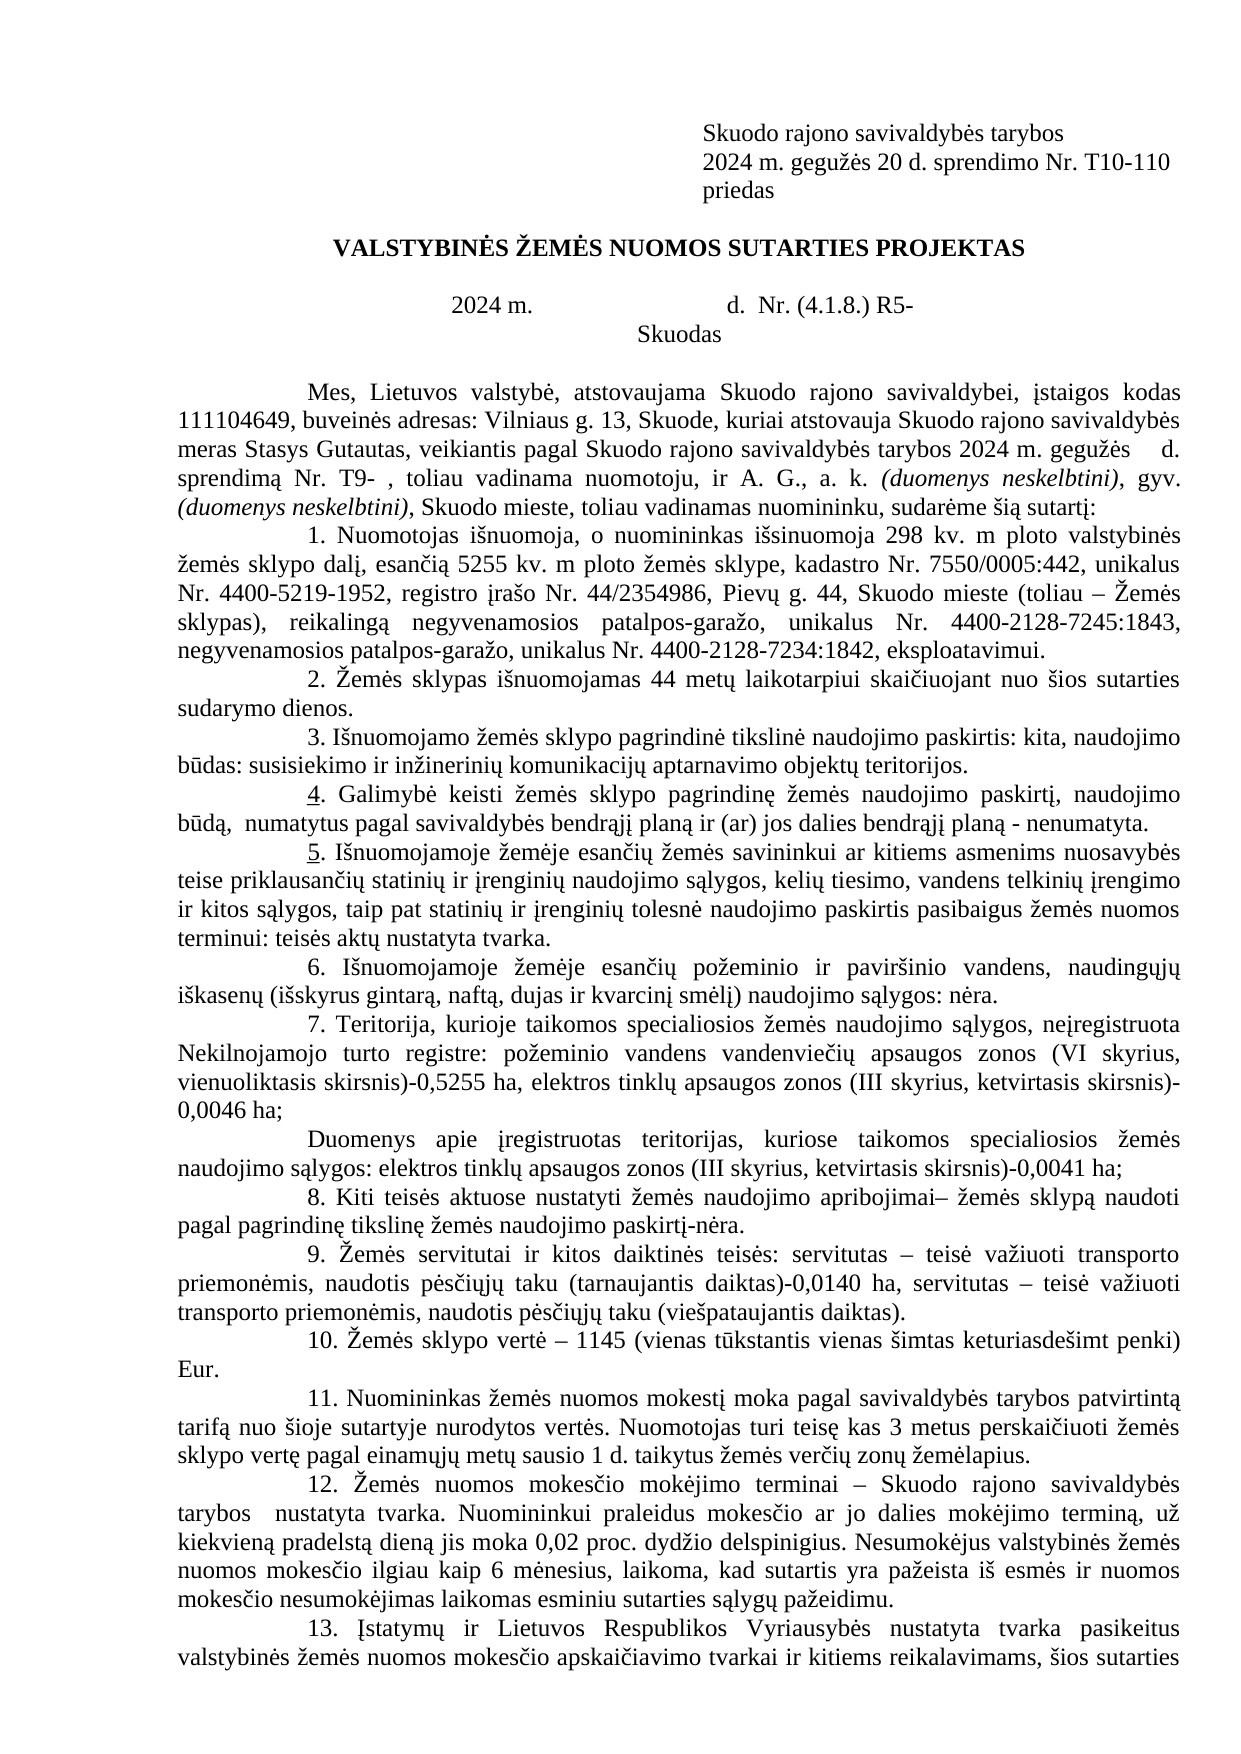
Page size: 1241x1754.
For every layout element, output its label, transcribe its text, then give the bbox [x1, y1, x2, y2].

text VALSTYBINĖS ŽEMĖS NUOMOS SUTARTIES PROJEKTAS [177, 233, 1181, 262]
text priedas [702, 176, 1181, 204]
text Duomenys apie įregistruotas teritorijas, kuriose taikomos specialiosios žemės naudojimo sąlygos: elektros tinklų apsaugos zonos (III skyrius, ketvirtasis skirsnis)-0,0041 ha; [177, 1124, 1181, 1182]
text 4. Galimybė keisti žemės sklypo pagrindinę žemės naudojimo paskirtį, naudojimo būdą, numatytus pagal savivaldybės bendrąjį planą ir (ar) jos dalies bendrąjį planą - nenumatyta. [177, 779, 1181, 837]
text 3. Išnuomojamo žemės sklypo pagrindinė tikslinė naudojimo paskirtis: kita, naudojimo būdas: susisiekimo ir inžinerinių komunikacijų aptarnavimo objektų teritorijos. [177, 722, 1181, 779]
text 9. Žemės servitutai ir kitos daiktinės teisės: servitutas – teisė važiuoti transporto priemonėmis, naudotis pėsčiųjų taku (tarnaujantis daiktas)-0,0140 ha, servitutas – teisė važiuoti transporto priemonėmis, naudotis pėsčiųjų taku (viešpataujantis daiktas). [177, 1239, 1181, 1326]
text 2. Žemės sklypas išnuomojamas 44 metų laikotarpiui skaičiuojant nuo šios sutarties sudarymo dienos. [177, 664, 1181, 722]
text 12. Žemės nuomos mokesčio mokėjimo terminai – Skuodo rajono savivaldybės tarybos nustatyta tvarka. Nuomininkui praleidus mokesčio ar jo dalies mokėjimo terminą, už kiekvieną pradelstą dieną jis moka 0,02 proc. dydžio delspinigius. Nesumokėjus valstybinės žemės nuomos mokesčio ilgiau kaip 6 mėnesius, laikoma, kad sutartis yra pažeista iš esmės ir nuomos mokesčio nesumokėjimas laikomas esminiu sutarties sąlygų pažeidimu. [177, 1469, 1181, 1613]
text 11. Nuomininkas žemės nuomos mokestį moka pagal savivaldybės tarybos patvirtintą tarifą nuo šioje sutartyje nurodytos vertės. Nuomotojas turi teisę kas 3 metus perskaičiuoti žemės sklypo vertę pagal einamųjų metų sausio 1 d. taikytus žemės verčių zonų žemėlapius. [177, 1383, 1181, 1469]
text 2024 m. gegužės 20 d. sprendimo Nr. T10-110 [627, 147, 1181, 176]
text 7. Teritorija, kurioje taikomos specialiosios žemės naudojimo sąlygos, neįregistruota Nekilnojamojo turto registre: požeminio vandens vandenviečių apsaugos zonos (VI skyrius, vienuoliktasis skirsnis)-0,5255 ha, elektros tinklų apsaugos zonos (III skyrius, ketvirtasis skirsnis)-0,0046 ha; [177, 1009, 1181, 1124]
text 10. Žemės sklypo vertė – 1145 (vienas tūkstantis vienas šimtas keturiasdešimt penki) Eur. [177, 1326, 1181, 1383]
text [177, 1613, 1181, 1671]
text Skuodas [177, 319, 1181, 348]
text 5. Išnuomojamoje žemėje esančių žemės savininkui ar kitiems asmenims nuosavybės teise priklausančių statinių ir įrenginių naudojimo sąlygos, kelių tiesimo, vandens telkinių įrengimo ir kitos sąlygos, taip pat statinių ir įrenginių tolesnė naudojimo paskirtis pasibaigus žemės nuomos terminui: teisės aktų nustatyta tvarka. [177, 837, 1181, 952]
text 6. Išnuomojamoje žemėje esančių požeminio ir paviršinio vandens, naudingųjų iškasenų (išskyrus gintarą, naftą, dujas ir kvarcinį smėlį) naudojimo sąlygos: nėra. [177, 952, 1181, 1009]
text 2024 m. d. Nr. (4.1.8.) R5- [177, 291, 1181, 319]
text 1. Nuomotojas išnuomoja, o nuomininkas išsinuomoja 298 kv. m ploto valstybinės žemės sklypo dalį, esančią 5255 kv. m ploto žemės sklype, kadastro Nr. 7550/0005:442, unikalus Nr. 4400-5219-1952, registro įrašo Nr. 44/2354986, Pievų g. 44, Skuodo mieste (toliau – Žemės sklypas), reikalingą negyvenamosios patalpos-garažo, unikalus Nr. 4400-2128-7245:1843, negyvenamosios patalpos-garažo, unikalus Nr. 4400-2128-7234:1842, eksploatavimui. [177, 521, 1181, 664]
text Skuodo rajono savivaldybės tarybos [627, 118, 1181, 147]
text Mes, Lietuvos valstybė, atstovaujama Skuodo rajono savivaldybei, įstaigos kodas 111104649, buveinės adresas: Vilniaus g. 13, Skuode, kuriai atstovauja Skuodo rajono savivaldybės meras Stasys Gutautas, veikiantis pagal Skuodo rajono savivaldybės tarybos 2024 m. gegužės d. sprendimą Nr. T9- , toliau vadinama nuomotoju, ir A. G., a. k. (duomenys neskelbtini), gyv. (duomenys neskelbtini), Skuodo mieste, toliau vadinamas nuomininku, sudarėme šią sutartį: [177, 377, 1181, 521]
text 8. Kiti teisės aktuose nustatyti žemės naudojimo apribojimai– žemės sklypą naudoti pagal pagrindinę tikslinę žemės naudojimo paskirtį-nėra. [177, 1182, 1181, 1239]
